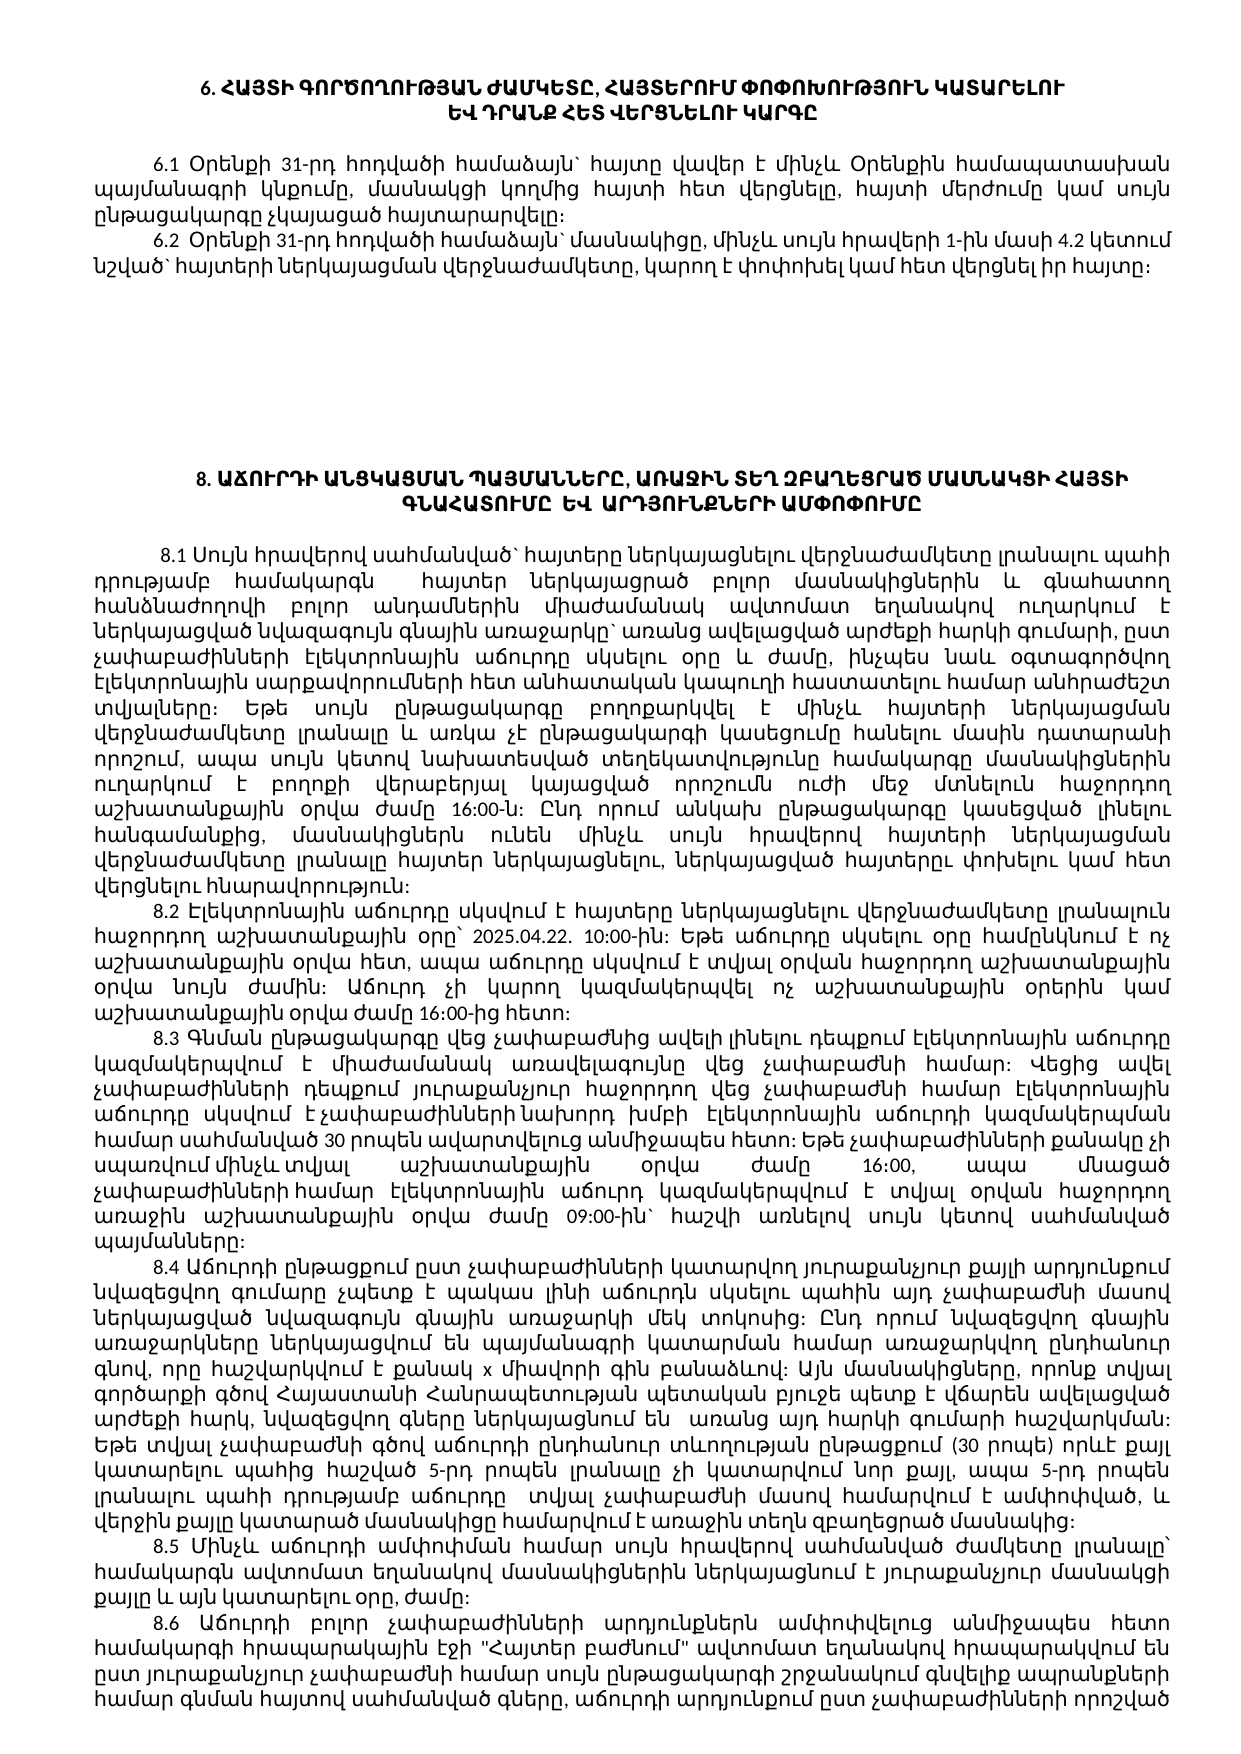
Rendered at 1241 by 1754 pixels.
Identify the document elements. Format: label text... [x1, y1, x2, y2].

text 8.3 Գնման ընթացակարգը վեց չափաբաժնից ավելի լինելու դեպքում էլեկտրոնային աճուրդը կազմակերպվում է միաժամանակ առավելագույնը վեց չափաբաժնի համար: Վեցից ավել չափաբաժինների դեպքում յուրաքանչյուր հաջորդող վեց չափաբաժնի համար էլեկտրոնային աճուրդը սկսվում է չափաբաժինների նախորդ խմբի էլեկտրոնային աճուրդի կազմակերպման համար սահմանված 30 րոպեն ավարտվելուց անմիջապես հետո: Եթե չափաբաժինների քանակը չի սպառվում մինչև տվյալ աշխատանքային օրվա ժամը 16։00, ապա մնացած չափաբաժինների համար էլեկտրոնային աճուրդ կազմակերպվում է տվյալ օրվան հաջորդող առաջին աշխատանքային օրվա ժամը 09:00-ին` հաշվի առնելով սույն կետով սահմանված պայմանները: [94, 1025, 1171, 1254]
text 8.1 Սույն հրավերով սահմանված` հայտերը ներկայացնելու վերջնաժամկետը լրանալու պահի դրությամբ համակարգն հայտեր ներկայացրած բոլոր մասնակիցներին և գնահատող հանձնաժողովի բոլոր անդամներին միաժամանակ ավտոմատ եղանակով ուղարկում է ներկայացված նվազագույն գնային առաջարկը` առանց ավելացված արժեքի հարկի գումարի, ըստ չափաբաժինների էլեկտրոնային աճուրդը սկսելու օրը և ժամը, ինչպես նաև օգտագործվող էլեկտրոնային սարքավորումների հետ անհատական կապուղի հաստատելու համար անհրաժեշտ տվյալները։ Եթե սույն ընթացակարգը բողոքարկվել է մինչև հայտերի ներկայացման վերջնաժամկետը լրանալը և առկա չէ ընթացակարգի կասեցումը հանելու մասին դատարանի որոշում, ապա սույն կետով նախատեսված տեղեկատվությունը համակարգը մասնակիցներին ուղարկում է բողոքի վերաբերյալ կայացված որոշումն ուժի մեջ մտնելուն հաջորդող աշխատանքային օրվա ժամը 16:00-ն: Ընդ որում անկախ ընթացակարգը կասեցված լինելու հանգամանքից, մասնակիցներն ունեն մինչև սույն հրավերով հայտերի ներկայացման վերջնաժամկետը լրանալը հայտեր ներկայացնելու, ներկայացված հայտերըւ փոխելու կամ հետ վերցնելու հնարավորություն: [94, 542, 1171, 898]
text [94, 1610, 1171, 1712]
text 8.4 Աճուրդի ընթացքում ըստ չափաբաժինների կատարվող յուրաքանչյուր քայլի արդյունքում նվազեցվող գումարը չպետք է պակաս լինի աճուրդն սկսելու պահին այդ չափաբաժնի մասով ներկայացված նվազագույն գնային առաջարկի մեկ տոկոսից: Ընդ որում նվազեցվող գնային առաջարկները ներկայացվում են պայմանագրի կատարման համար առաջարկվող ընդհանուր գնով, որը հաշվարկվում է քանակ x միավորի գին բանաձևով: Այն մասնակիցները, որոնք տվյալ գործարքի գծով Հայաստանի Հանրապետության պետական բյուջե պետք է վճարեն ավելացված արժեքի հարկ, նվազեցվող գները ներկայացնում են առանց այդ հարկի գումարի հաշվարկման: Եթե տվյալ չափաբաժնի գծով աճուրդի ընդհանուր տևողության ընթացքում (30 րոպե) որևէ քայլ կատարելու պահից հաշված 5-րդ րոպեն լրանալը չի կատարվում նոր քայլ, ապա 5-րդ րոպեն լրանալու պահի դրությամբ աճուրդը տվյալ չափաբաժնի մասով համարվում է ամփոփված, և վերջին քայլը կատարած մասնակիցը համարվում է առաջին տեղն զբաղեցրած մասնակից: [94, 1254, 1171, 1534]
text 8.5 Մինչև աճուրդի ամփոփման համար սույն հրավերով սահմանված ժամկետը լրանալը՝ համակարգն ավտոմատ եղանակով մասնակիցներին ներկայացնում է յուրաքանչյուր մասնակցի քայլը և այն կատարելու օրը, ժամը: [94, 1534, 1171, 1610]
text 6.1 Օրենքի 31-րդ հոդվածի համաձայն` հայտը վավեր է մինչև Օրենքին համապատասխան պայմանագրի կնքումը, մասնակցի կողմից հայտի հետ վերցնելը, հայտի մերժումը կամ սույն ընթացակարգը չկայացած հայտարարվելը։ [94, 151, 1171, 227]
text ԳՆԱՀԱՏՈՒՄԸ ԵՎ ԱՐԴՅՈՒՆՔՆԵՐԻ ԱՄՓՈՓՈՒՄԸ [94, 492, 1171, 517]
text 8. ԱՃՈՒՐԴԻ ԱՆՑԿԱՑՄԱՆ ՊԱՅՄԱՆՆԵՐԸ, ԱՌԱՋԻՆ ՏԵՂ ԶԲԱՂԵՑՐԱԾ ՄԱՍՆԱԿՑԻ ՀԱՅՏԻ [94, 466, 1171, 492]
text 8.2 Էլեկտրոնային աճուրդը սկսվում է հայտերը ներկայացնելու վերջնաժամկետը լրանալուն հաջորդող աշխատանքային օրը՝ 2025.04.22. 10:00 -ին: Եթե աճուրդը սկսելու օրը համընկնում է ոչ աշխատանքային օրվա հետ, ապա աճուրդը սկսվում է տվյալ օրվան հաջորդող աշխատանքային օրվա նույն ժամին: Աճուրդ չի կարող կազմակերպվել ոչ աշխատանքային օրերին կամ աշխատանքային օրվա ժամը 16։00-ից հետո: [94, 898, 1171, 1025]
text ԵՎ ԴՐԱՆՔ ՀԵՏ ՎԵՐՑՆԵԼՈՒ ԿԱՐԳԸ [94, 100, 1171, 126]
text 6.2 Օրենքի 31-րդ հոդվածի համաձայն` մասնակիցը, մինչև սույն հրավերի 1-ին մասի 4.2 կետում նշված` հայտերի ներկայացման վերջնաժամկետը, կարող է փոփոխել կամ հետ վերցնել իր հայտը։ [94, 227, 1171, 278]
text 6. ՀԱՅՏԻ ԳՈՐԾՈՂՈՒԹՅԱՆ ԺԱՄԿԵՏԸ, ՀԱՅՏԵՐՈՒՄ ՓՈՓՈԽՈՒԹՅՈՒՆ ԿԱՏԱՐԵԼՈՒ [94, 75, 1171, 100]
